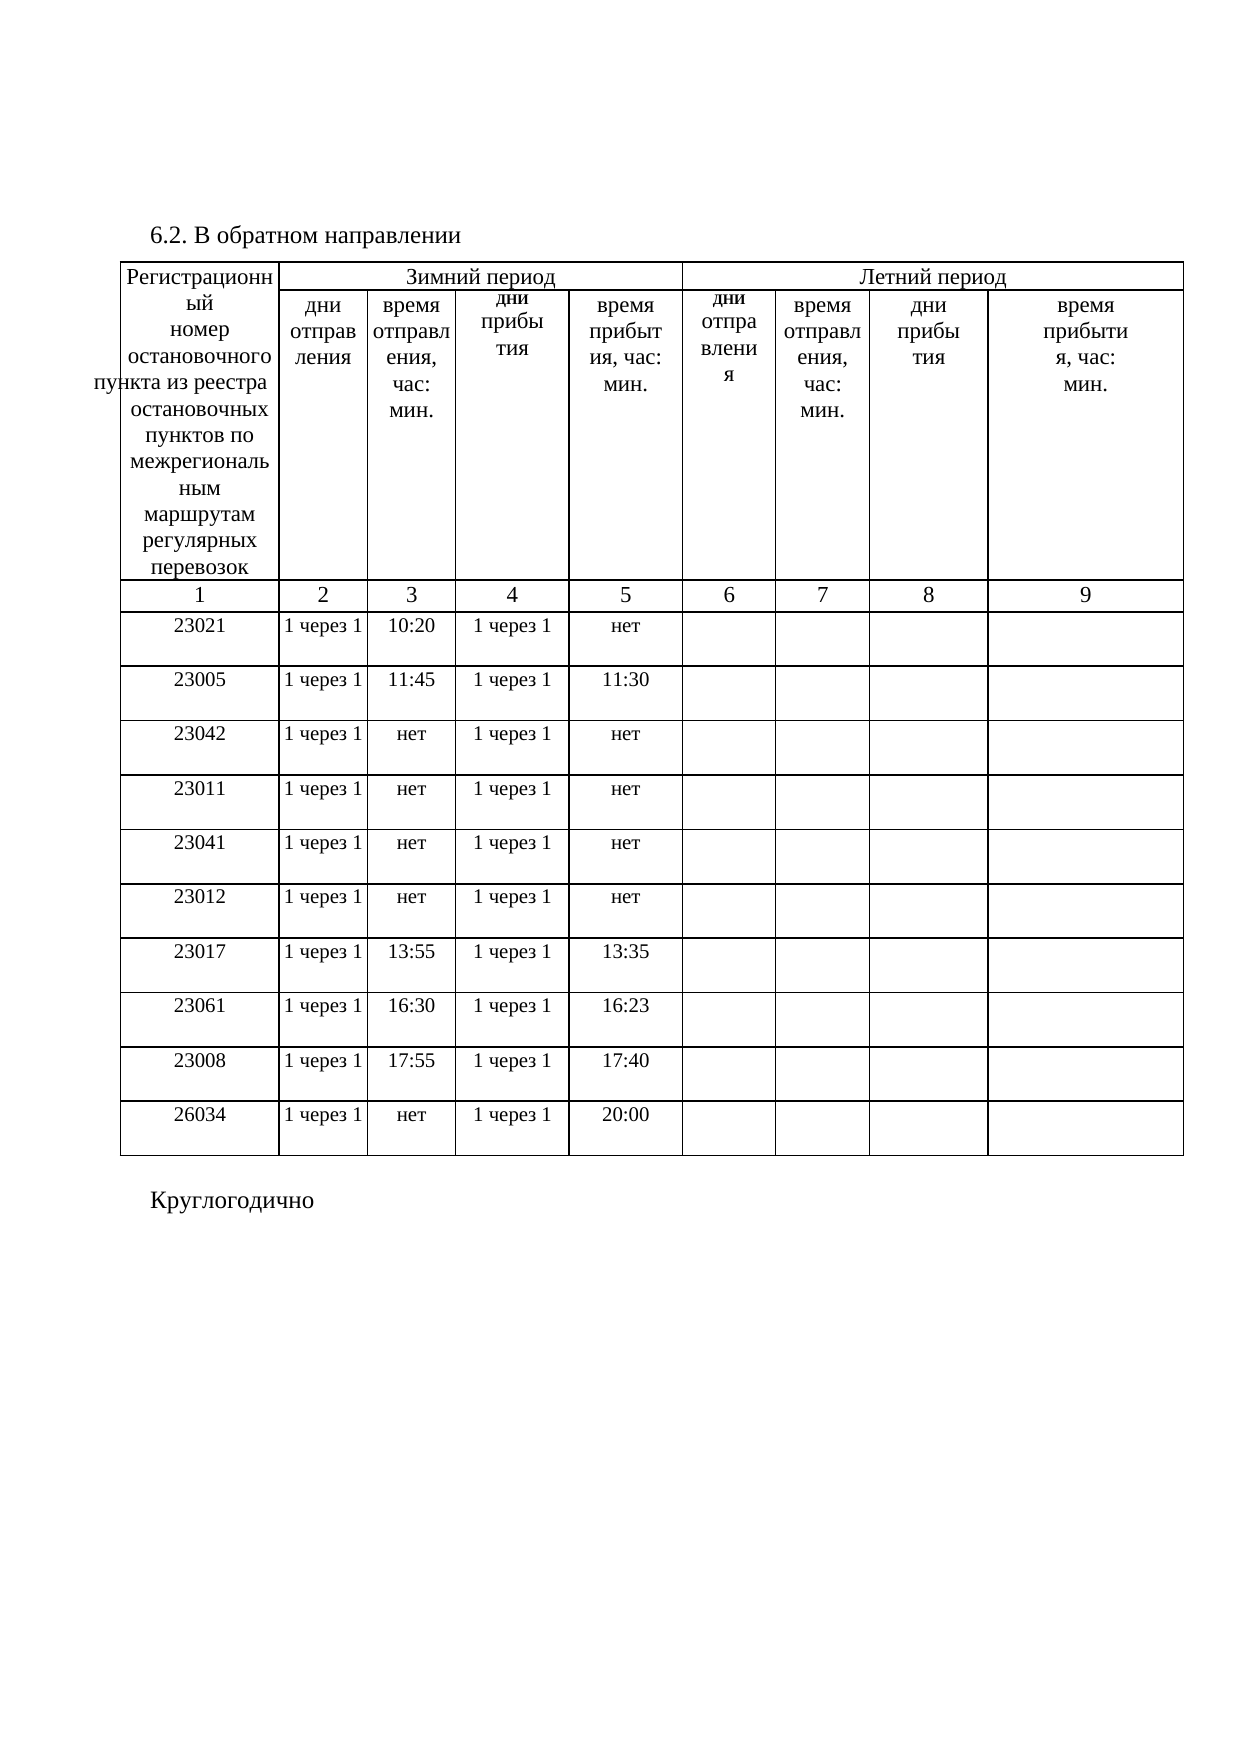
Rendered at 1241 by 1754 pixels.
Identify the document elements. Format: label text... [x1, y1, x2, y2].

table_cell [989, 1102, 1183, 1155]
table_cell [776, 721, 869, 774]
table_cell 4 [456, 581, 568, 611]
table_cell 20:00 [570, 1102, 682, 1155]
table_cell [776, 613, 869, 665]
table_cell [776, 1048, 869, 1100]
table_cell [870, 1102, 987, 1155]
table_cell время отправл ения, час: мин. [776, 291, 869, 579]
table_cell 1 через 1 [456, 776, 568, 828]
table_cell [776, 1102, 869, 1155]
table_cell [989, 776, 1183, 828]
table_cell 16:23 [570, 993, 682, 1046]
table_cell нет [570, 613, 682, 665]
table_cell 1 через 1 [456, 1048, 568, 1100]
table_cell [870, 885, 987, 937]
table_cell [683, 1048, 775, 1100]
table_cell 23042 [121, 721, 278, 774]
table_cell 1 через 1 [456, 830, 568, 883]
table_cell 1 [121, 581, 278, 611]
table_cell [870, 776, 987, 828]
table_cell [870, 667, 987, 720]
table_cell 13:35 [570, 939, 682, 992]
table_cell ДНИ прибы тия [456, 291, 568, 579]
table_cell нет [570, 721, 682, 774]
table_cell 1 через 1 [456, 667, 568, 720]
table_cell 1 через 1 [280, 613, 367, 665]
table_cell [683, 776, 775, 828]
table_cell 11:45 [368, 667, 455, 720]
table_cell 1 через 1 [456, 885, 568, 937]
table_cell 17:40 [570, 1048, 682, 1100]
table_cell 7 [776, 581, 869, 611]
table_cell [683, 721, 775, 774]
table_cell 6 [683, 581, 775, 611]
table_cell 17:55 [368, 1048, 455, 1100]
table_cell 5 [570, 581, 682, 611]
table_cell 1 через 1 [456, 993, 568, 1046]
text 6.2. В обратном направлении [150, 220, 1090, 249]
table_header Регистрационный номер остановочного пункта из реестра остановочных пунктов по межрегиональным маршрутам регулярных перевозок [121, 263, 278, 579]
table_cell [989, 885, 1183, 937]
table_cell 26034 [121, 1102, 278, 1155]
table_cell 23005 [121, 667, 278, 720]
table_cell 1 через 1 [280, 721, 367, 774]
table_cell дни отправ ления [280, 291, 367, 579]
table_cell нет [570, 885, 682, 937]
table_cell 1 через 1 [456, 721, 568, 774]
table_cell 1 через 1 [280, 1102, 367, 1155]
table_cell 23008 [121, 1048, 278, 1100]
table_cell нет [570, 830, 682, 883]
table_cell 16:30 [368, 993, 455, 1046]
table_cell [989, 1048, 1183, 1100]
table_cell [683, 667, 775, 720]
table_cell нет [368, 1102, 455, 1155]
table_header Зимний период [280, 263, 682, 289]
table_cell [683, 613, 775, 665]
table_cell 1 через 1 [280, 939, 367, 992]
table_cell 1 через 1 [280, 885, 367, 937]
table_cell [989, 613, 1183, 665]
table_cell [683, 830, 775, 883]
table_cell 13:55 [368, 939, 455, 992]
table_cell 23041 [121, 830, 278, 883]
table_cell [683, 885, 775, 937]
table_cell нет [368, 721, 455, 774]
table_cell [989, 667, 1183, 720]
table_cell [989, 993, 1183, 1046]
table_cell 23011 [121, 776, 278, 828]
table_cell 23021 [121, 613, 278, 665]
table_cell [870, 939, 987, 992]
table_cell ДНИ отпра влени я [683, 291, 775, 579]
table_cell 11:30 [570, 667, 682, 720]
table_cell нет [368, 830, 455, 883]
table_cell [989, 830, 1183, 883]
table_cell [776, 885, 869, 937]
table_cell нет [368, 776, 455, 828]
table_cell 1 через 1 [456, 939, 568, 992]
table_cell нет [368, 885, 455, 937]
table_cell 2 [280, 581, 367, 611]
table_cell 1 через 1 [280, 667, 367, 720]
table_cell [870, 1048, 987, 1100]
table_header Летний период [683, 263, 1183, 289]
table_cell [989, 721, 1183, 774]
table_cell время прибыти я, час: мин. [989, 291, 1183, 579]
table_cell 1 через 1 [456, 1102, 568, 1155]
table_cell время отправл ения, час: мин. [368, 291, 455, 579]
table_cell 3 [368, 581, 455, 611]
text Круглогодично [150, 1185, 1090, 1214]
table_cell 8 [870, 581, 987, 611]
table_cell 10:20 [368, 613, 455, 665]
table_cell [989, 939, 1183, 992]
table_cell 1 через 1 [280, 830, 367, 883]
table_cell [870, 721, 987, 774]
table_cell дни прибы тия [870, 291, 987, 579]
table_cell [870, 830, 987, 883]
table_cell нет [570, 776, 682, 828]
table_cell [776, 939, 869, 992]
table_cell 1 через 1 [280, 1048, 367, 1100]
table_cell 23061 [121, 993, 278, 1046]
table_cell [683, 1102, 775, 1155]
table_cell 1 через 1 [456, 613, 568, 665]
table_cell [870, 613, 987, 665]
table_cell время прибыт ия, час: мин. [570, 291, 682, 579]
table_cell 1 через 1 [280, 776, 367, 828]
table_cell 1 через 1 [280, 993, 367, 1046]
table_cell [683, 993, 775, 1046]
table_cell [776, 830, 869, 883]
table_cell 23017 [121, 939, 278, 992]
table_cell 9 [989, 581, 1183, 611]
table_cell [776, 776, 869, 828]
table_cell [776, 993, 869, 1046]
table_cell [870, 993, 987, 1046]
table_cell [683, 939, 775, 992]
table_cell 23012 [121, 885, 278, 937]
table_cell [776, 667, 869, 720]
